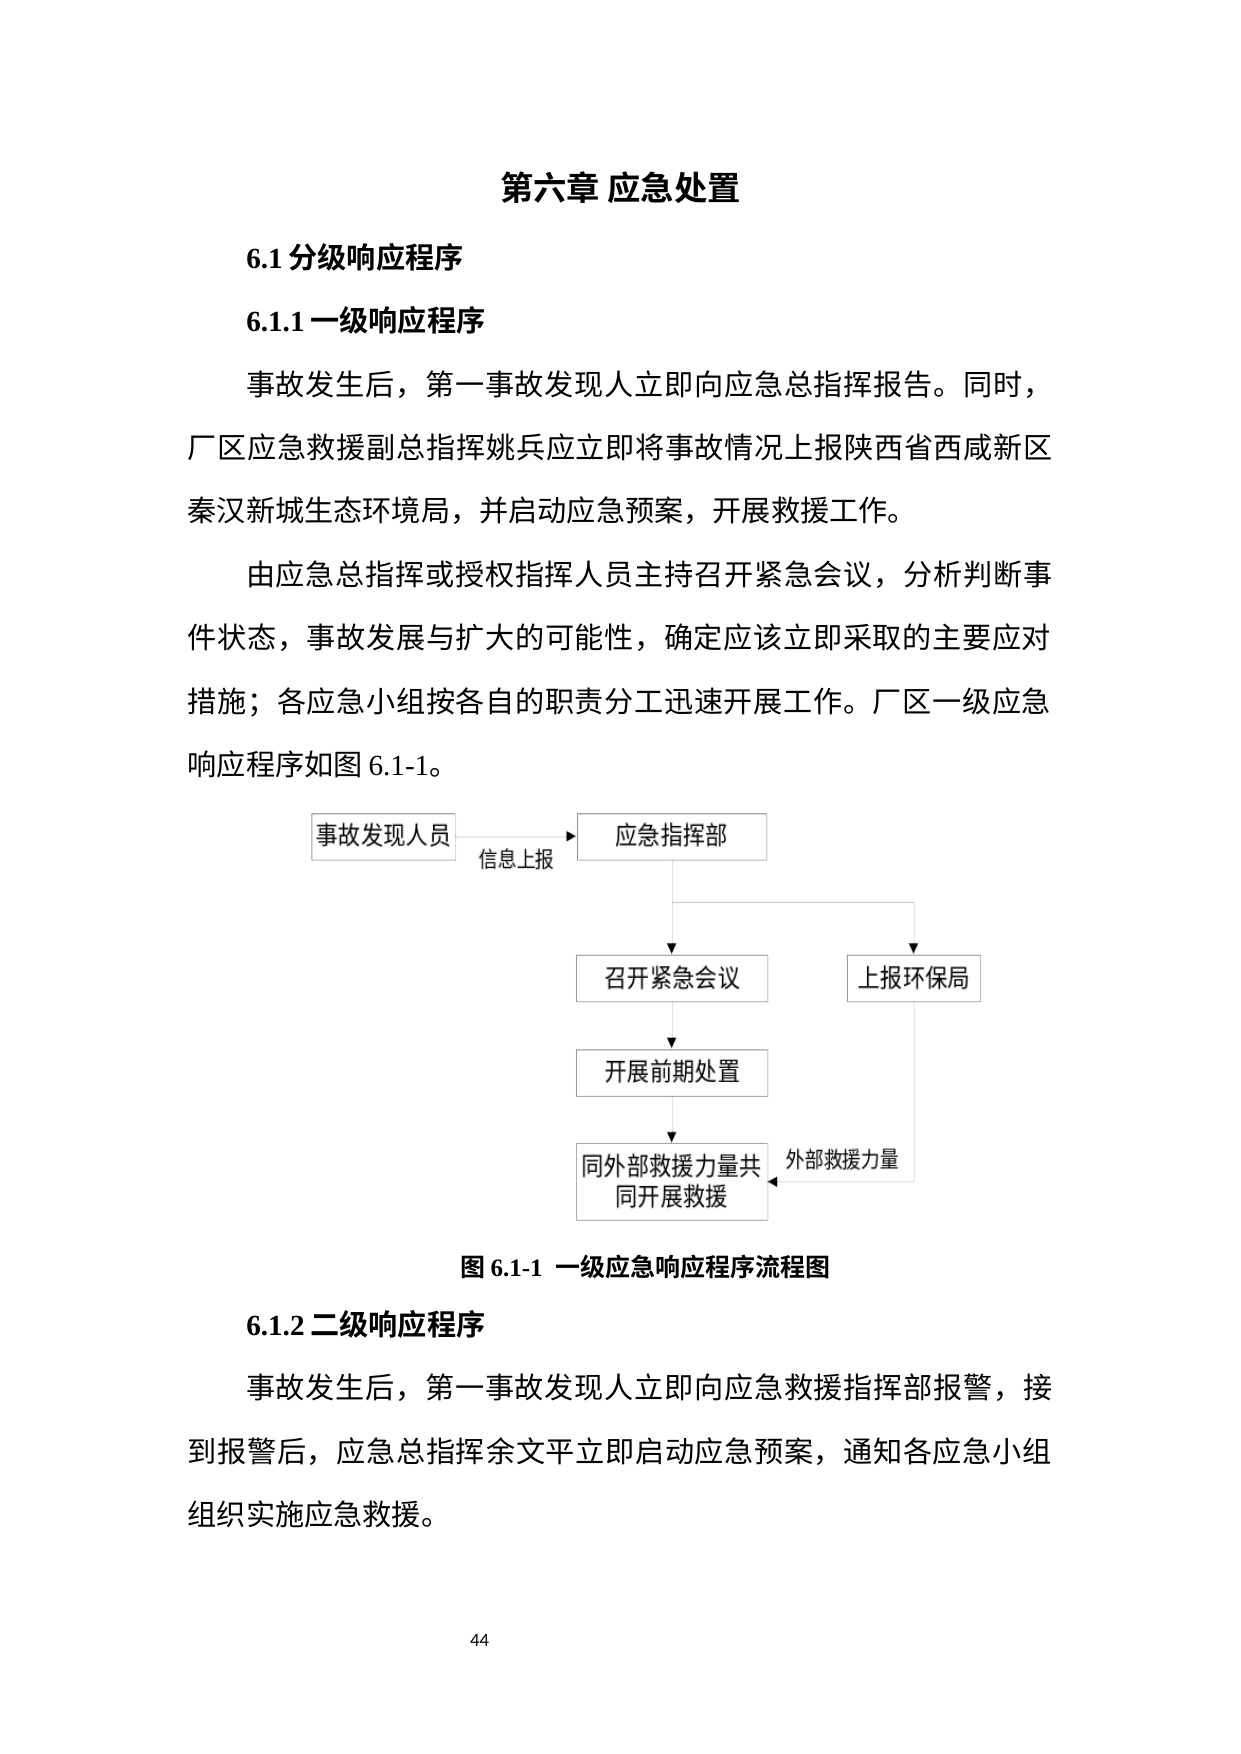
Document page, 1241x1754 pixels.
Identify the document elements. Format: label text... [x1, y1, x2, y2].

text 事故发生后，第一事故发现人立即向应急总指挥报告。同时，厂区应急救援副总指挥姚兵应立即将事故情况上报陕西省西咸新区秦汉新城生态环境局，并启动应急预案，开展救援工作。 [187, 361, 1053, 530]
text 图6.1-1 一级应急响应程序流程图 [187, 1247, 1053, 1283]
text 第六章 应急处置 [187, 162, 1053, 210]
text 6.1.2二级响应程序 [187, 1302, 1053, 1344]
text 由应急总指挥或授权指挥人员主持召开紧急会议，分析判断事件状态，事故发展与扩大的可能性，确定应该立即采取的主要应对措施；各应急小组按各自的职责分工迅速开展工作。厂区一级应急响应程序如图6.1-1。 [187, 551, 1053, 784]
text 6.1.1一级响应程序 [187, 298, 1053, 340]
text 事故发生后，第一事故发现人立即向应急救援指挥部报警，接到报警后，应急总指挥余文平立即启动应急预案，通知各应急小组组织实施应急救援。 [187, 1365, 1053, 1534]
text 6.1分级响应程序 [187, 234, 1053, 277]
